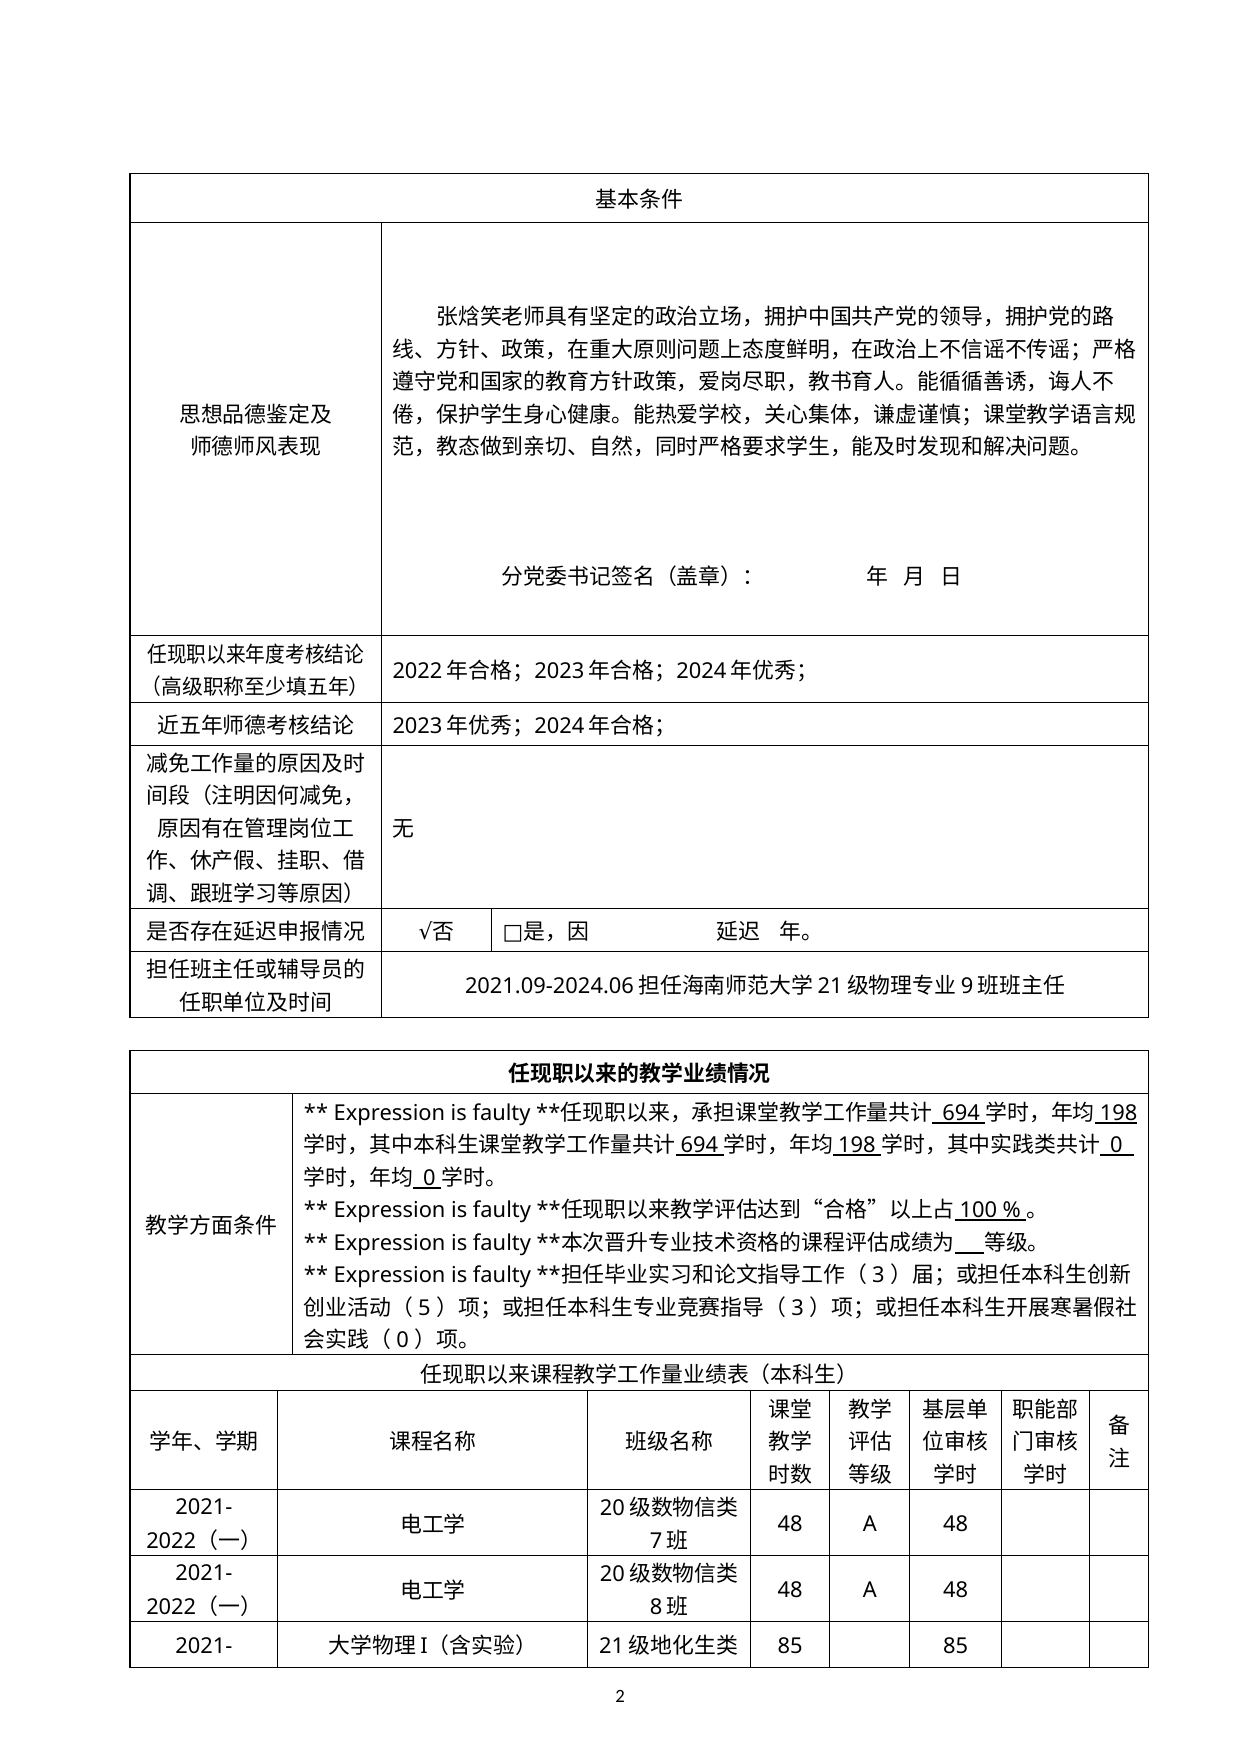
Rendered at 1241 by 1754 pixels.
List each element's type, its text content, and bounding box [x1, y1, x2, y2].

table_cell 课堂教学时数 [751, 1391, 829, 1489]
table_cell [1090, 1622, 1148, 1667]
table_cell 48 [751, 1490, 829, 1555]
table_cell [1090, 1556, 1148, 1621]
table_cell 大学物理I（含实验） [278, 1622, 587, 1667]
table_cell 电工学 [278, 1556, 587, 1621]
table_cell 2021-2022（一） [131, 1556, 277, 1621]
table_cell 85 [751, 1622, 829, 1667]
table_cell 近五年师德考核结论 [131, 703, 381, 744]
table_cell ①任现职以来，承担课堂教学工作量共计 694 学时，年均 198 学时，其中本科生课堂教学工作量共计 694 学时，年均 198 学时，其中实践类共计 0 学时，年均 0 学时。 ②任现职以来教学评估达到“合格”以上占 100 % 。 ③本次晋升专业技术资格的课程评估成绩为 等级。 ④担任毕业实习和论文指导工作（ 3 ）届；或担任本科生创新创业活动（ 5 ）项；或担任本科生专业竞赛指导（ 3 ）项；或担任本科生开展寒暑假社会实践（ 0 ）项。 [293, 1094, 1148, 1354]
table_cell □是，因 延迟 年。 [492, 909, 1148, 951]
table_cell [1002, 1622, 1089, 1667]
table_cell 班级名称 [588, 1391, 750, 1489]
table_cell 任现职以来课程教学工作量业绩表（本科生） [131, 1355, 1148, 1390]
table_cell A [830, 1556, 909, 1621]
table_header 任现职以来的教学业绩情况 [131, 1051, 1148, 1093]
table_cell 2021-2022（一） [131, 1490, 277, 1555]
table_cell 电工学 [278, 1490, 587, 1555]
table_cell 教学评估等级 [830, 1391, 909, 1489]
table_cell 48 [910, 1490, 1001, 1555]
table_cell A [830, 1490, 909, 1555]
table_cell 思想品德鉴定及 师德师风表现 [131, 223, 381, 635]
table_cell [1090, 1490, 1148, 1555]
table_cell 职能部门审核学时 [1002, 1391, 1089, 1489]
table_cell 张焓笑老师具有坚定的政治立场，拥护中国共产党的领导，拥护党的路线、方针、政策，在重大原则问题上态度鲜明，在政治上不信谣不传谣；严格遵守党和国家的教育方针政策，爱岗尽职，教书育人。能循循善诱，诲人不倦，保护学生身心健康。能热爱学校，关心集体，谦虚谨慎；课堂教学语言规范，教态做到亲切、自然，同时严格要求学生，能及时发现和解决问题。 分党委书记签名（盖章）： 年 月 日 [382, 223, 1148, 635]
table_cell [830, 1622, 909, 1667]
table_cell 20级数物信类8班 [588, 1556, 750, 1621]
table_cell 备注 [1090, 1391, 1148, 1489]
table_cell [1002, 1490, 1089, 1555]
table_cell 20级数物信类7班 [588, 1490, 750, 1555]
table_cell 减免工作量的原因及时间段（注明因何减免，原因有在管理岗位工作、休产假、挂职、借调、跟班学习等原因） [131, 746, 381, 908]
table_cell 担任班主任或辅导员的任职单位及时间 [131, 952, 381, 1017]
table_cell 课程名称 [278, 1391, 587, 1489]
table_cell 任现职以来年度考核结论（高级职称至少填五年） [131, 636, 381, 702]
table_cell 21级地化生类7、8班 [588, 1622, 750, 1667]
table_cell 教学方面条件 [131, 1094, 292, 1354]
table_cell 85 [910, 1622, 1001, 1667]
table_cell 2021.09-2024.06担任海南师范大学21级物理专业9班班主任 [382, 952, 1148, 1017]
table_cell [1002, 1556, 1089, 1621]
table_header 基本条件 [131, 174, 1148, 222]
table_cell 48 [910, 1556, 1001, 1621]
table_cell 无 [382, 746, 1148, 908]
table_cell 2023年优秀；2024年合格； [382, 703, 1148, 744]
table_cell 学年、学期 [131, 1391, 277, 1489]
table_cell √否 [382, 909, 491, 951]
table_cell 2021-2022（二） [131, 1622, 277, 1667]
table_cell 2022年合格；2023年合格；2024年优秀； [382, 636, 1148, 702]
table_cell 48 [751, 1556, 829, 1621]
table_cell 是否存在延迟申报情况 [131, 909, 381, 951]
table_cell 基层单位审核学时 [910, 1391, 1001, 1489]
